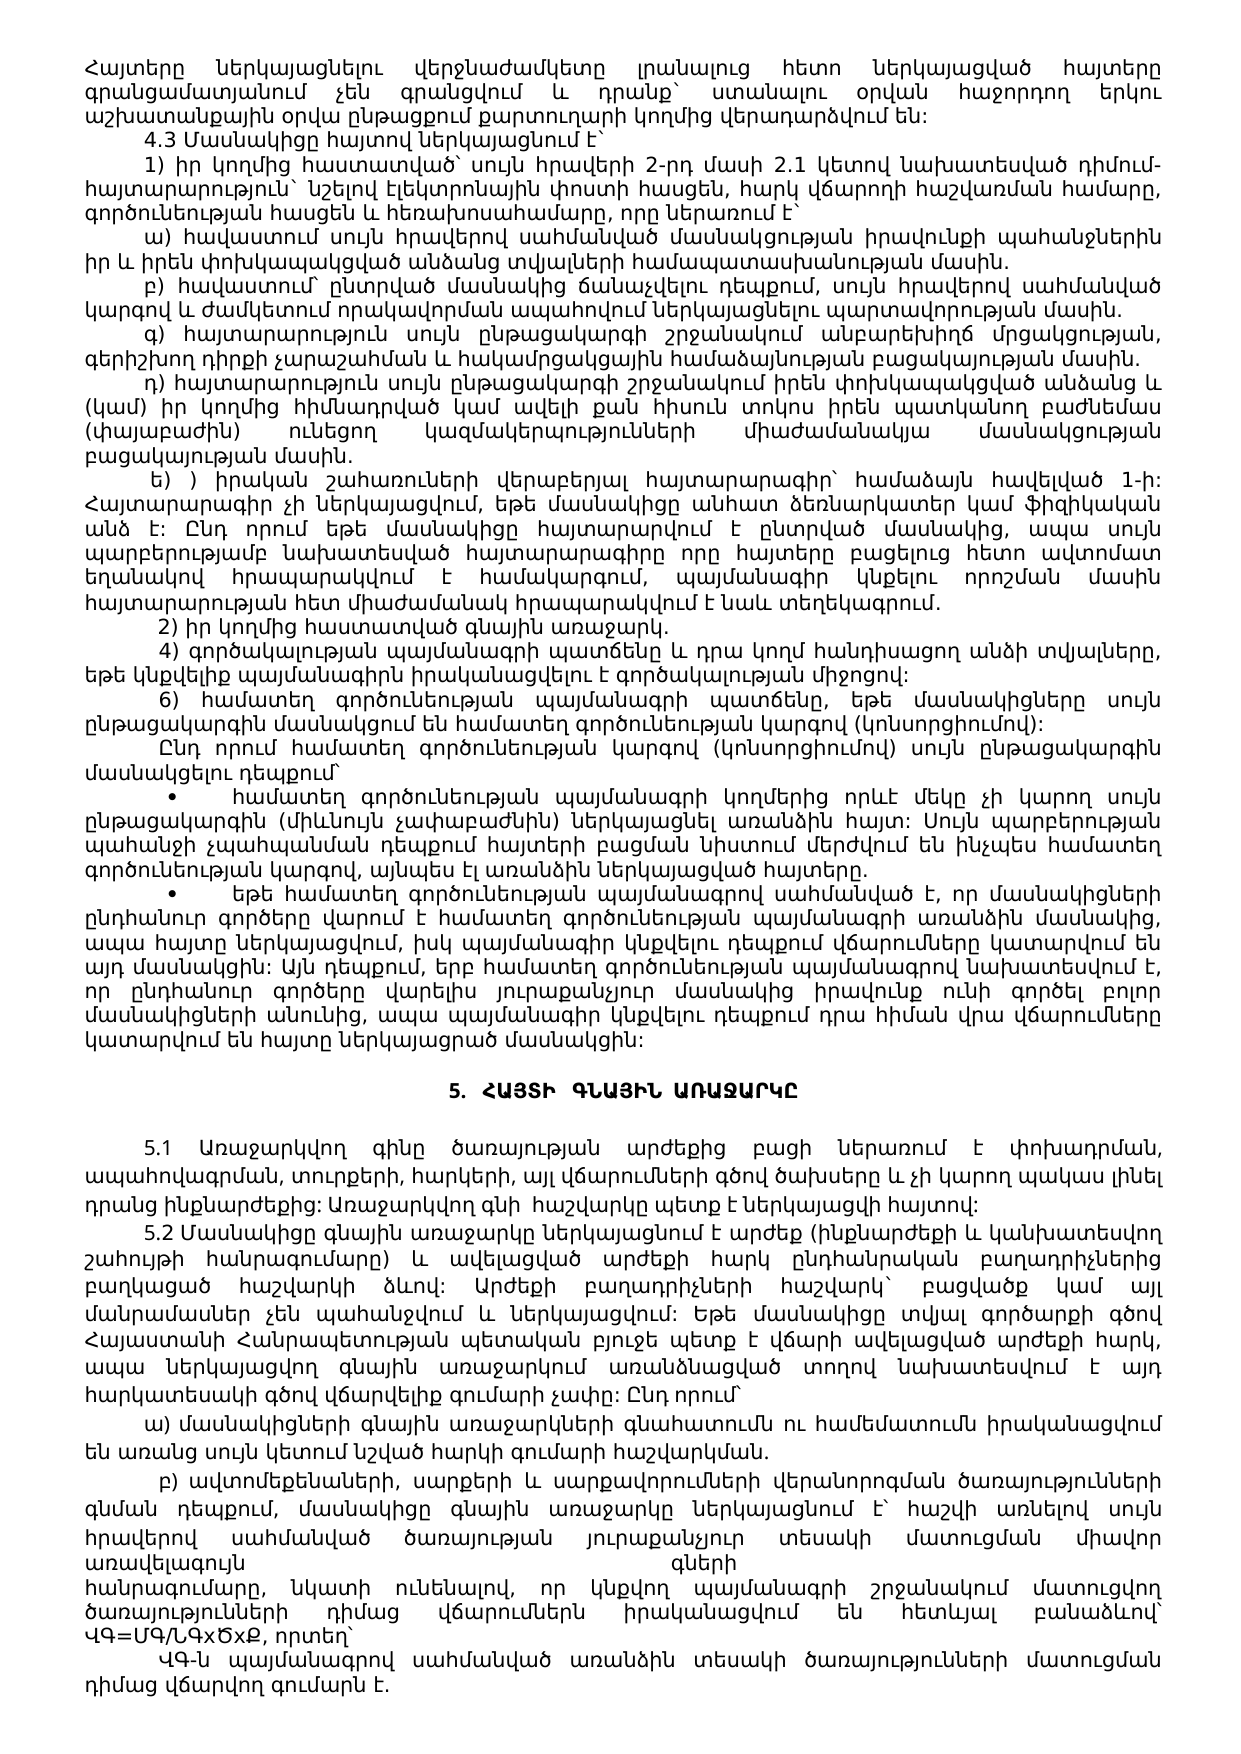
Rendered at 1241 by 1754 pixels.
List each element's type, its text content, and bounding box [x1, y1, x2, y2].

text բ) ավտոմեքենաների, սարքերի և սարքավորումների վերանորոգման ծառայությունների գնման դեպքում, մասնակիցը գնային առաջարկը ներկայացնում է՝ հաշվի առնելով սույն հրավերով սահմանված ծառայության յուրաքանչյուր տեսակի մատուցման միավոր առավելագույն գների հանրագումարը, նկատի ունենալով, որ կնքվող պայմանագրի շրջանակում մատուցվող ծառայությունների դիմաց վճարումներն իրականացվում են հետևյալ բանաձևով՝ ՎԳ=ՄԳ/ՆԳxԾxՔ, որտեղ՝ [84, 1466, 1162, 1648]
text ա) հավաստում սույն հրավերով սահմանված մասնակցության իրավունքի պահանջներին իր և իրեն փոխկապակցված անձանց տվյալների համապատասխանության մասին. [84, 225, 1162, 274]
text 5.2 Մասնակիցը գնային առաջարկը ներկայացնում է արժեք (ինքնարժեքի և կանխատեսվող շահույթի հանրագումարը) և ավելացված արժեքի հարկ ընդհանրական բաղադրիչներից բաղկացած հաշվարկի ձևով: Արժեքի բաղադրիչների հաշվարկ` բացվածք կամ այլ մանրամասներ չեն պահանջվում և ներկայացվում: Եթե մասնակիցը տվյալ գործարքի գծով Հայաստանի Հանրապետության պետական բյուջե պետք է վճարի ավելացված արժեքի հարկ, ապա ներկայացվող գնային առաջարկում առանձնացված տողով նախատեսվում է այդ հարկատեսակի գծով վճարվելիք գումարի չափը: Ընդ որում՝ [84, 1218, 1162, 1409]
text 4.3 Մասնակիցը հայտով ներկայացնում է` [84, 128, 1162, 153]
text բ) հավաստում՝ ընտրված մասնակից ճանաչվելու դեպքում, սույն հրավերով սահմանված կարգով և ժամկետում որակավորման ապահովում ներկայացնելու պարտավորության մասին. [84, 274, 1162, 322]
text դ) հայտարարություն սույն ընթացակարգի շրջանակում իրեն փոխկապակցված անձանց և (կամ) իր կողմից հիմնադրված կամ ավելի քան հիսուն տոկոս իրեն պատկանող բաժնեմաս (փայաբաժին) ունեցող կազմակերպությունների միաժամանակյա մասնակցության բացակայության մասին. [84, 371, 1162, 468]
text 1) իր կողմից հաստատված՝ սույն հրավերի 2-րդ մասի 2.1 կետով նախատեսված դիմում-հայտարարություն` նշելով էլեկտրոնային փոստի հասցեն, հարկ վճարողի հաշվառման համարը, գործունեության հասցեն և հեռախոսահամարը, որը ներառում է` [84, 153, 1162, 225]
text 4) գործակալության պայմանագրի պատճենը և դրա կողմ հանդիսացող անձի տվյալները, եթե կնքվելիք պայմանագիրն իրականացվելու է գործակալության միջոցով: [84, 639, 1162, 688]
text ե) ) իրական շահառուների վերաբերյալ հայտարարագիր՝ համաձայն հավելված 1-ի: Հայտարարագիր չի ներկայացվում, եթե մասնակիցը անհատ ձեռնարկատեր կամ ֆիզիկական անձ է: Ընդ որում եթե մասնակիցը հայտարարվում է ընտրված մասնակից, ապա սույն պարբերությամբ նախատեսված հայտարարագիրը որը հայտերը բացելուց հետո ավտոմատ եղանակով հրապարակվում է համակարգում, պայմանագիր կնքելու որոշման մասին հայտարարության հետ միաժամանակ հրապարակվում է նաև տեղեկագրում․ [84, 468, 1162, 615]
text ա) մասնակիցների գնային առաջարկների գնահատումն ու համեմատումն իրականացվում են առանց սույն կետում նշված հարկի գումարի հաշվարկման. [84, 1409, 1162, 1466]
text 5. ՀԱՅՏԻ ԳՆԱՅԻՆ ԱՌԱՋԱՐԿԸ [84, 1076, 1162, 1104]
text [84, 56, 1162, 128]
text 5.1 Առաջարկվող գինը ծառայության արժեքից բացի ներառում է փոխադրման, ապահովագրման, տուրքերի, հարկերի, այլ վճարումների գծով ծախսերը և չի կարող պակաս լինել դրանց ինքնարժեքից: Առաջարկվող գնի հաշվարկը պետք է ներկայացվի հայտով: [84, 1133, 1162, 1218]
text Ընդ որում համատեղ գործունեության կարգով (կոնսորցիումով) սույն ընթացակարգին մասնակցելու դեպքում՝ [84, 736, 1162, 785]
text 2) իր կողմից հաստատված գնային առաջարկ. [84, 615, 1162, 639]
text գ) հայտարարություն սույն ընթացակարգի շրջանակում անբարեխիղճ մրցակցության, գերիշխող դիրքի չարաշահման և հակամրցակցային համաձայնության բացակայության մասին. [84, 322, 1162, 371]
list եթե համատեղ գործունեության պայմանագրով սահմանված է, որ մասնակիցների ընդհանուր գործերը վարում է համատեղ գործունեության պայմանագրի առանձին մասնակից, ապա հայտը ներկայացվում, իսկ պայմանագիր կնքվելու դեպքում վճարումները կատարվում են այդ մասնակցին: Այն դեպքում, երբ համատեղ գործունեության պայմանագրով նախատեսվում է, որ ընդհանուր գործերը վարելիս յուրաքանչյուր մասնակից իրավունք ունի գործել բոլոր մասնակիցների անունից, ապա պայմանագիր կնքվելու դեպքում դրա հիման վրա վճարումները կատարվում են հայտը ներկայացրած մասնակցին: [84, 882, 1162, 1052]
list համատեղ գործունեության պայմանագրի կողմերից որևէ մեկը չի կարող սույն ընթացակարգին (միևնույն չափաբաժնին) ներկայացնել առանձին հայտ: Սույն պարբերության պահանջի չպահպանման դեպքում հայտերի բացման նիստում մերժվում են ինչպես համատեղ գործունեության կարգով, այնպես էլ առանձին ներկայացված հայտերը. [84, 785, 1162, 882]
text 6) համատեղ գործունեության պայմանագրի պատճենը, եթե մասնակիցները սույն ընթացակարգին մասնակցում են համատեղ գործունեության կարգով (կոնսորցիումով): [84, 688, 1162, 736]
text ՎԳ-ն պայմանագրով սահմանված առանձին տեսակի ծառայությունների մատուցման դիմաց վճարվող գումարն է. [84, 1648, 1162, 1697]
